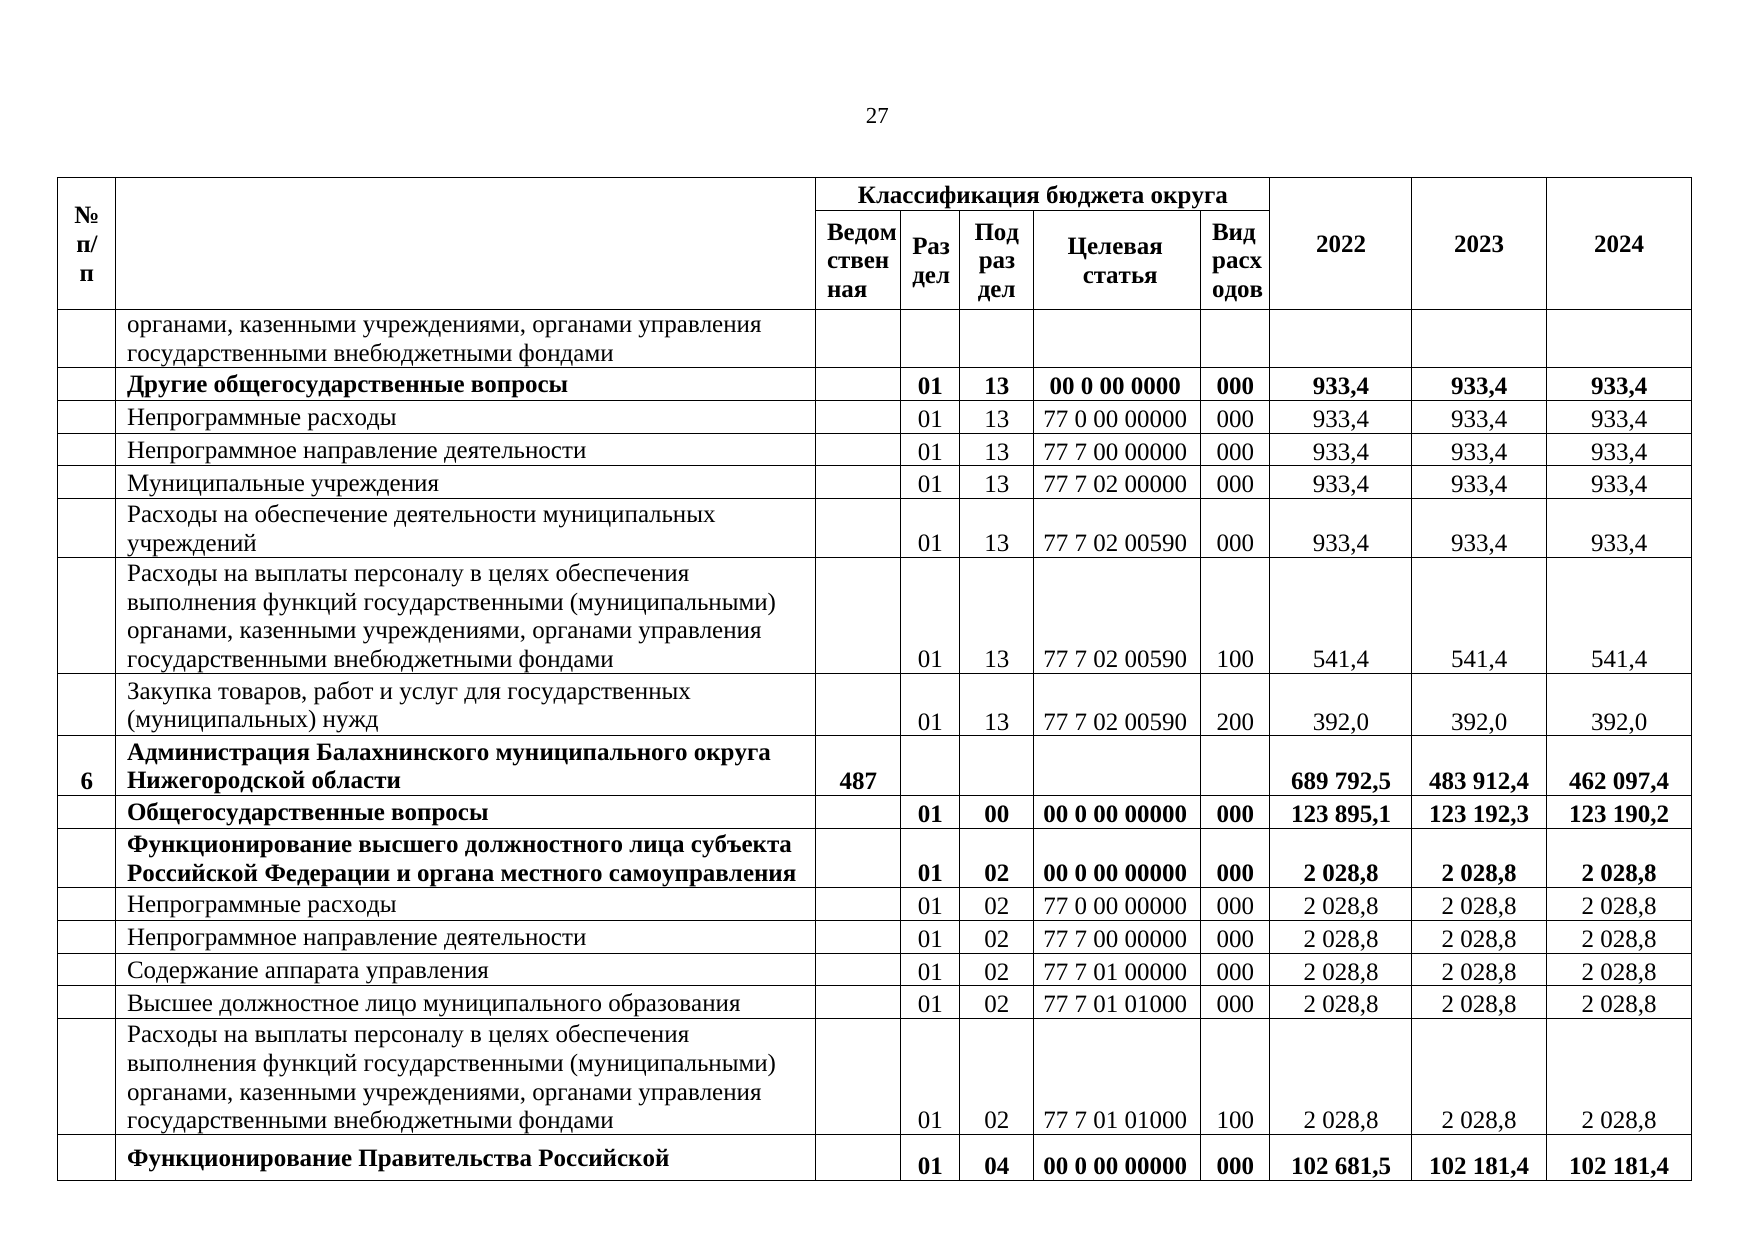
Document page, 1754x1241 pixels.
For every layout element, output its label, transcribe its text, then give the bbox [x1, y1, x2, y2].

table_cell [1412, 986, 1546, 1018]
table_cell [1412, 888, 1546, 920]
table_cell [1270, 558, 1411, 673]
table_cell Целевая статья [1034, 211, 1200, 308]
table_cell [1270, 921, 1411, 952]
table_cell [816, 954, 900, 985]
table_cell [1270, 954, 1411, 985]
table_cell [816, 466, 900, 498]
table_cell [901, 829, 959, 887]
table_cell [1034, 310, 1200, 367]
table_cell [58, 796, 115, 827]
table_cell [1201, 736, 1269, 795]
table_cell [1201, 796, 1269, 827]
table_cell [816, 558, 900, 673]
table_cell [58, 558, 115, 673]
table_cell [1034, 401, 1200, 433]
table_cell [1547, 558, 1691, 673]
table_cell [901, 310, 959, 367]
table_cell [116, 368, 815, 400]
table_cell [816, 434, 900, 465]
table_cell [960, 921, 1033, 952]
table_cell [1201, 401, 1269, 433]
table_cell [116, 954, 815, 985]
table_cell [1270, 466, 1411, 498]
table_cell Раз дел [901, 211, 959, 308]
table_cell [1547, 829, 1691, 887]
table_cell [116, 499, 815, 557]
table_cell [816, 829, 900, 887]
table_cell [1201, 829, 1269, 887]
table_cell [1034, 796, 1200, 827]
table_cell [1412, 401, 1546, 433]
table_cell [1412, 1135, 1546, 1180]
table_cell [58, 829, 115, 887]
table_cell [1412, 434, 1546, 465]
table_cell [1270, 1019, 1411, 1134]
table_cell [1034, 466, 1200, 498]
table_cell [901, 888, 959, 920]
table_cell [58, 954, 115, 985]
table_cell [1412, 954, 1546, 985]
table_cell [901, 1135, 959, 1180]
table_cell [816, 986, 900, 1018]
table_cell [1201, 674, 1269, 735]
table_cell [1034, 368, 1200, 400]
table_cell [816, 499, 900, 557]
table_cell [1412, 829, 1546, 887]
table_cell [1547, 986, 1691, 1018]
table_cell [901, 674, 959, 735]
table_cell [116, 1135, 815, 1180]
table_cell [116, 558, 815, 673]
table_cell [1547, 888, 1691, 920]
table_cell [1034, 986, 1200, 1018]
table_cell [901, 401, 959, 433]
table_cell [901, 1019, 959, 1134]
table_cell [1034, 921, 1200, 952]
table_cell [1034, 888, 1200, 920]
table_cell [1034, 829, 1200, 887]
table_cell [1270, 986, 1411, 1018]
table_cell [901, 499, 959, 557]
table_cell Ведом ствен ная [816, 211, 900, 308]
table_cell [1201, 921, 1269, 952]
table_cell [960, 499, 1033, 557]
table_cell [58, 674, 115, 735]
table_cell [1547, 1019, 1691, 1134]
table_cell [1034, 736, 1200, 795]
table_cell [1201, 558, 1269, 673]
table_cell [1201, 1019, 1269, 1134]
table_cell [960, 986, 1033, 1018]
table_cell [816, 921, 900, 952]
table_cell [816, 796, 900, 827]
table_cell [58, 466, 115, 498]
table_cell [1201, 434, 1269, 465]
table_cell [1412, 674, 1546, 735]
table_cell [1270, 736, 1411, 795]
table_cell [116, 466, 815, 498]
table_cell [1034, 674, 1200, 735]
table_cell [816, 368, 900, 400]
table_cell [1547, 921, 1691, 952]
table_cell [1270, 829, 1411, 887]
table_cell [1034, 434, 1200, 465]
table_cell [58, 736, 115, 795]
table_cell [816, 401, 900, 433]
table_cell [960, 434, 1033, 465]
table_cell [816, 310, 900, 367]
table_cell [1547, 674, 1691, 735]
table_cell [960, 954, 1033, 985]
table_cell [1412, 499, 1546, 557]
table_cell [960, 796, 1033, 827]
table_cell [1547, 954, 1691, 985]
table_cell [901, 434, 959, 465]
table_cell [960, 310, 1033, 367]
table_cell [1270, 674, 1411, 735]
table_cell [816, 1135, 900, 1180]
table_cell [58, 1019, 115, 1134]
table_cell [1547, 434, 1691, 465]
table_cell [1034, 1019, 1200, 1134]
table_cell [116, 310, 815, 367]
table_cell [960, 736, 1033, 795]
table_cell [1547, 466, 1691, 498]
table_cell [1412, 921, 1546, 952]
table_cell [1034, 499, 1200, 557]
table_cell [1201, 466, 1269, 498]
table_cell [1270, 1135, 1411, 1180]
table_cell Под раз дел [960, 211, 1033, 308]
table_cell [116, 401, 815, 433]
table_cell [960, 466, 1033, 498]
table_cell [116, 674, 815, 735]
table_header № п/п [58, 178, 115, 308]
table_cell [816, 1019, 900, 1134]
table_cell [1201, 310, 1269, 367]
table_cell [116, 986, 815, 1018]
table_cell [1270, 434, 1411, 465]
table_header Классификация бюджета округа [816, 178, 1269, 210]
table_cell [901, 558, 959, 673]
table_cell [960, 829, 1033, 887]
table_header [116, 178, 815, 308]
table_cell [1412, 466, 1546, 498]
table_header 2022 [1270, 178, 1411, 308]
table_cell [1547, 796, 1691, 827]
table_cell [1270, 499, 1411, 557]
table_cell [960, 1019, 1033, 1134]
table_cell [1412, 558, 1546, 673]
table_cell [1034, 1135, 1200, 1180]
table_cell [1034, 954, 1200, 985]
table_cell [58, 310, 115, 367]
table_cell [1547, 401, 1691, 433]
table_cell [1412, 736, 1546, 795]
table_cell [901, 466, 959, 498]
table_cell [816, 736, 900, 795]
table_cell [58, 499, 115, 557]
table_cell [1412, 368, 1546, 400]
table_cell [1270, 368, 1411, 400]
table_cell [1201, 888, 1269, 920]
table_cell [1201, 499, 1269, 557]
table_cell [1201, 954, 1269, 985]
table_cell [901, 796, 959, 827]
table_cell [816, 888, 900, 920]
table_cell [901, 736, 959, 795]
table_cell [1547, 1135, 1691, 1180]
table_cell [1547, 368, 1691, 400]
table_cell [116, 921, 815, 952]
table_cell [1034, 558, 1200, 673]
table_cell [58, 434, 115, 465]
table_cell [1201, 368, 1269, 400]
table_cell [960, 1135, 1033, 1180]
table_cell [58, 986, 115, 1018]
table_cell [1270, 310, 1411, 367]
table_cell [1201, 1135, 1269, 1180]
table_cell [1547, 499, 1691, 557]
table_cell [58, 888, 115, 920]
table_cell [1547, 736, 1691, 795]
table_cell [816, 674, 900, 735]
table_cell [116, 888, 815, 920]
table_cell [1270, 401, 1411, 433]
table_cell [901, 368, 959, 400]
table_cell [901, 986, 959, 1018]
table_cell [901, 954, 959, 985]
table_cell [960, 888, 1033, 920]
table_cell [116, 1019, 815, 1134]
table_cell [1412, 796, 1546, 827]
table_cell Вид расходов [1201, 211, 1269, 308]
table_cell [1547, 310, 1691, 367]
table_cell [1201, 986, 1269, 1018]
table_header 2023 [1412, 178, 1546, 308]
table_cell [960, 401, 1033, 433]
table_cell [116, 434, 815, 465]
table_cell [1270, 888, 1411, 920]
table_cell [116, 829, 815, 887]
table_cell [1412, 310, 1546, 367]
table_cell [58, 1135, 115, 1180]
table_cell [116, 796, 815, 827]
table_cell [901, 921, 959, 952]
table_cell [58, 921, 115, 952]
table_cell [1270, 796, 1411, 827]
table_header 2024 [1547, 178, 1691, 308]
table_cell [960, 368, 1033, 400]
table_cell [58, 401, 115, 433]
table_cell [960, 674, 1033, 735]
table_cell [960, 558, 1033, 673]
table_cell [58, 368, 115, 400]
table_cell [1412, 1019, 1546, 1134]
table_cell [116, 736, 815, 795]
